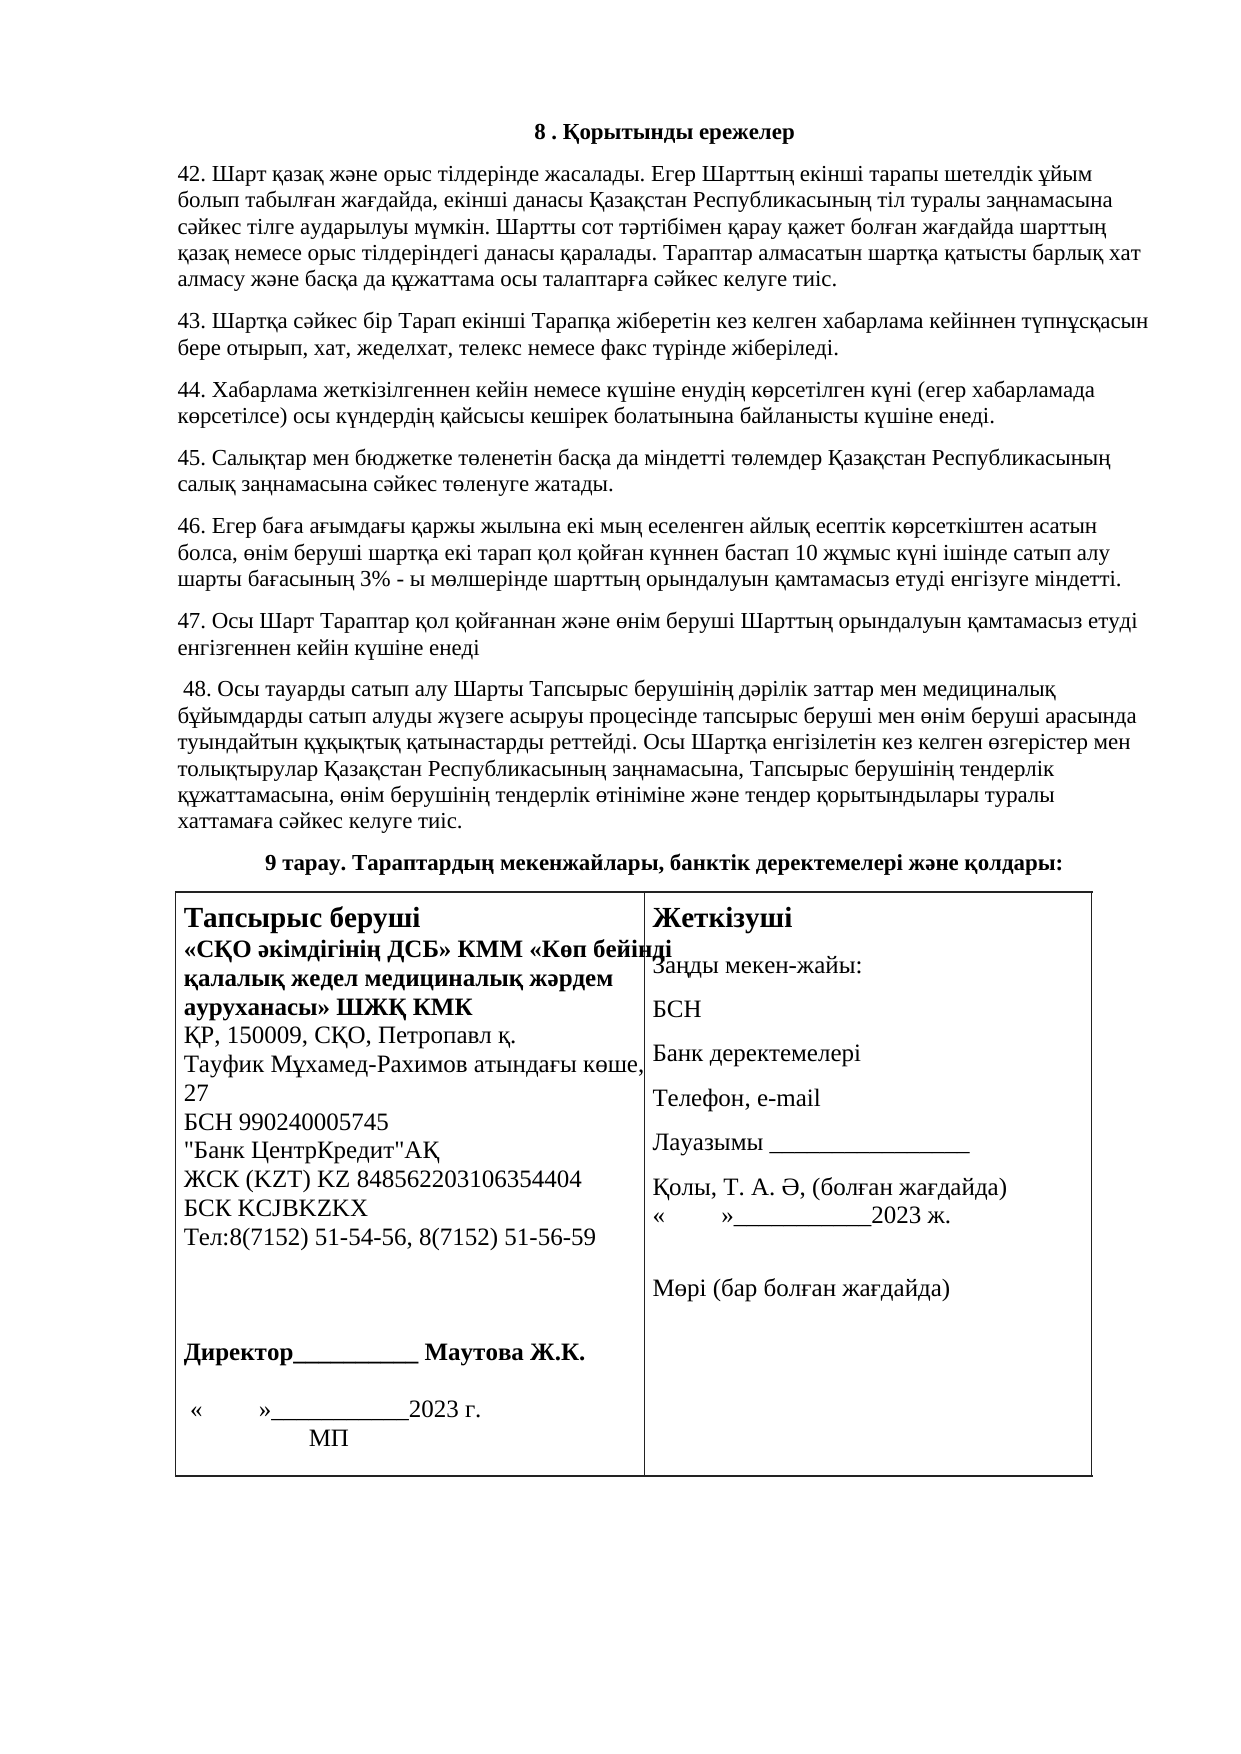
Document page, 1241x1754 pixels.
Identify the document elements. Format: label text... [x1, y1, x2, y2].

text 42. Шарт қазақ және орыс тілдерінде жасалады. Егер Шарттың екінші тарапы шетелдік ұйым болып табылған жағдайда, екінші данасы Қазақстан Республикасының тіл туралы заңнамасына сәйкес тілге аударылуы мүмкін. Шартты сот тәртібімен қарау қажет болған жағдайда шарттың қазақ немесе орыс тілдеріндегі данасы қаралады. Тараптар алмасатын шартқа қатысты барлық хат алмасу және басқа да құжаттама осы талаптарға сәйкес келуге тиіс. [177, 160, 1152, 292]
text 8 . Қорытынды ережелер [177, 118, 1152, 144]
text 43. Шартқа сәйкес бір Тарап екінші Тарапқа жіберетін кез келген хабарлама кейіннен түпнұсқасын бере отырып, хат, жеделхат, телекс немесе факс түрінде жіберіледі. [177, 307, 1152, 360]
text 44. Хабарлама жеткізілгеннен кейін немесе күшіне енудің көрсетілген күні (егер хабарламада көрсетілсе) осы күндердің қайсысы кешірек болатынына байланысты күшіне енеді. [177, 376, 1152, 428]
table_header Жеткізуші Заңды мекен-жайы: БСН Банк деректемелері Телефон, e-mail Лауазымы ________________ Қолы, Т. А. Ә, (болған жағдайда) « »___________2023 ж. Мөрі (бар болған жағдайда) [645, 893, 1091, 1475]
text 45. Салықтар мен бюджетке төленетін басқа да міндетті төлемдер Қазақстан Республикасының салық заңнамасына сәйкес төленуге жатады. [177, 444, 1152, 497]
text 48. Осы тауарды сатып алу Шарты Тапсырыс берушінің дәрілік заттар мен медициналық бұйымдарды сатып алуды жүзеге асыруы процесінде тапсырыс беруші мен өнім беруші арасында туындайтын құқықтық қатынастарды реттейді. Осы Шартқа енгізілетін кез келген өзгерістер мен толықтырулар Қазақстан Республикасының заңнамасына, Тапсырыс берушінің тендерлік құжаттамасына, өнім берушінің тендерлік өтініміне және тендер қорытындылары туралы хаттамаға сәйкес келуге тиіс. [177, 676, 1152, 834]
text 46. Егер баға ағымдағы қаржы жылына екі мың еселенген айлық есептік көрсеткіштен асатын болса, өнім беруші шартқа екі тарап қол қойған күннен бастап 10 жұмыс күні ішінде сатып алу шарты бағасының 3% - ы мөлшерінде шарттың орындалуын қамтамасыз етуді енгізуге міндетті. [177, 512, 1152, 592]
text 9 тарау. Тараптардың мекенжайлары, банктік деректемелері және қолдары: [177, 849, 1152, 876]
table_header Тапсырыс беруші «СҚО әкімдігінің ДСБ» КММ «Көп бейінді қалалық жедел медициналық жәрдем ауруханасы» ШЖҚ КМК ҚР, 150009, СҚО, Петропавл қ. Тауфик Мұхамед-Рахимов атындағы көше, 27 БСН 990240005745 "Банк ЦентрКредит"АҚ ЖСК (KZT) KZ 848562203106354404 БСК KCJBKZKX Тел:8(7152) 51-54-56, 8(7152) 51-56-59 Директор__________ Маутова Ж.К. « »___________2023 г. МП [176, 893, 644, 1475]
text 47. Осы Шарт Тараптар қол қойғаннан және өнім беруші Шарттың орындалуын қамтамасыз етуді енгізгеннен кейін күшіне енеді [177, 607, 1152, 660]
